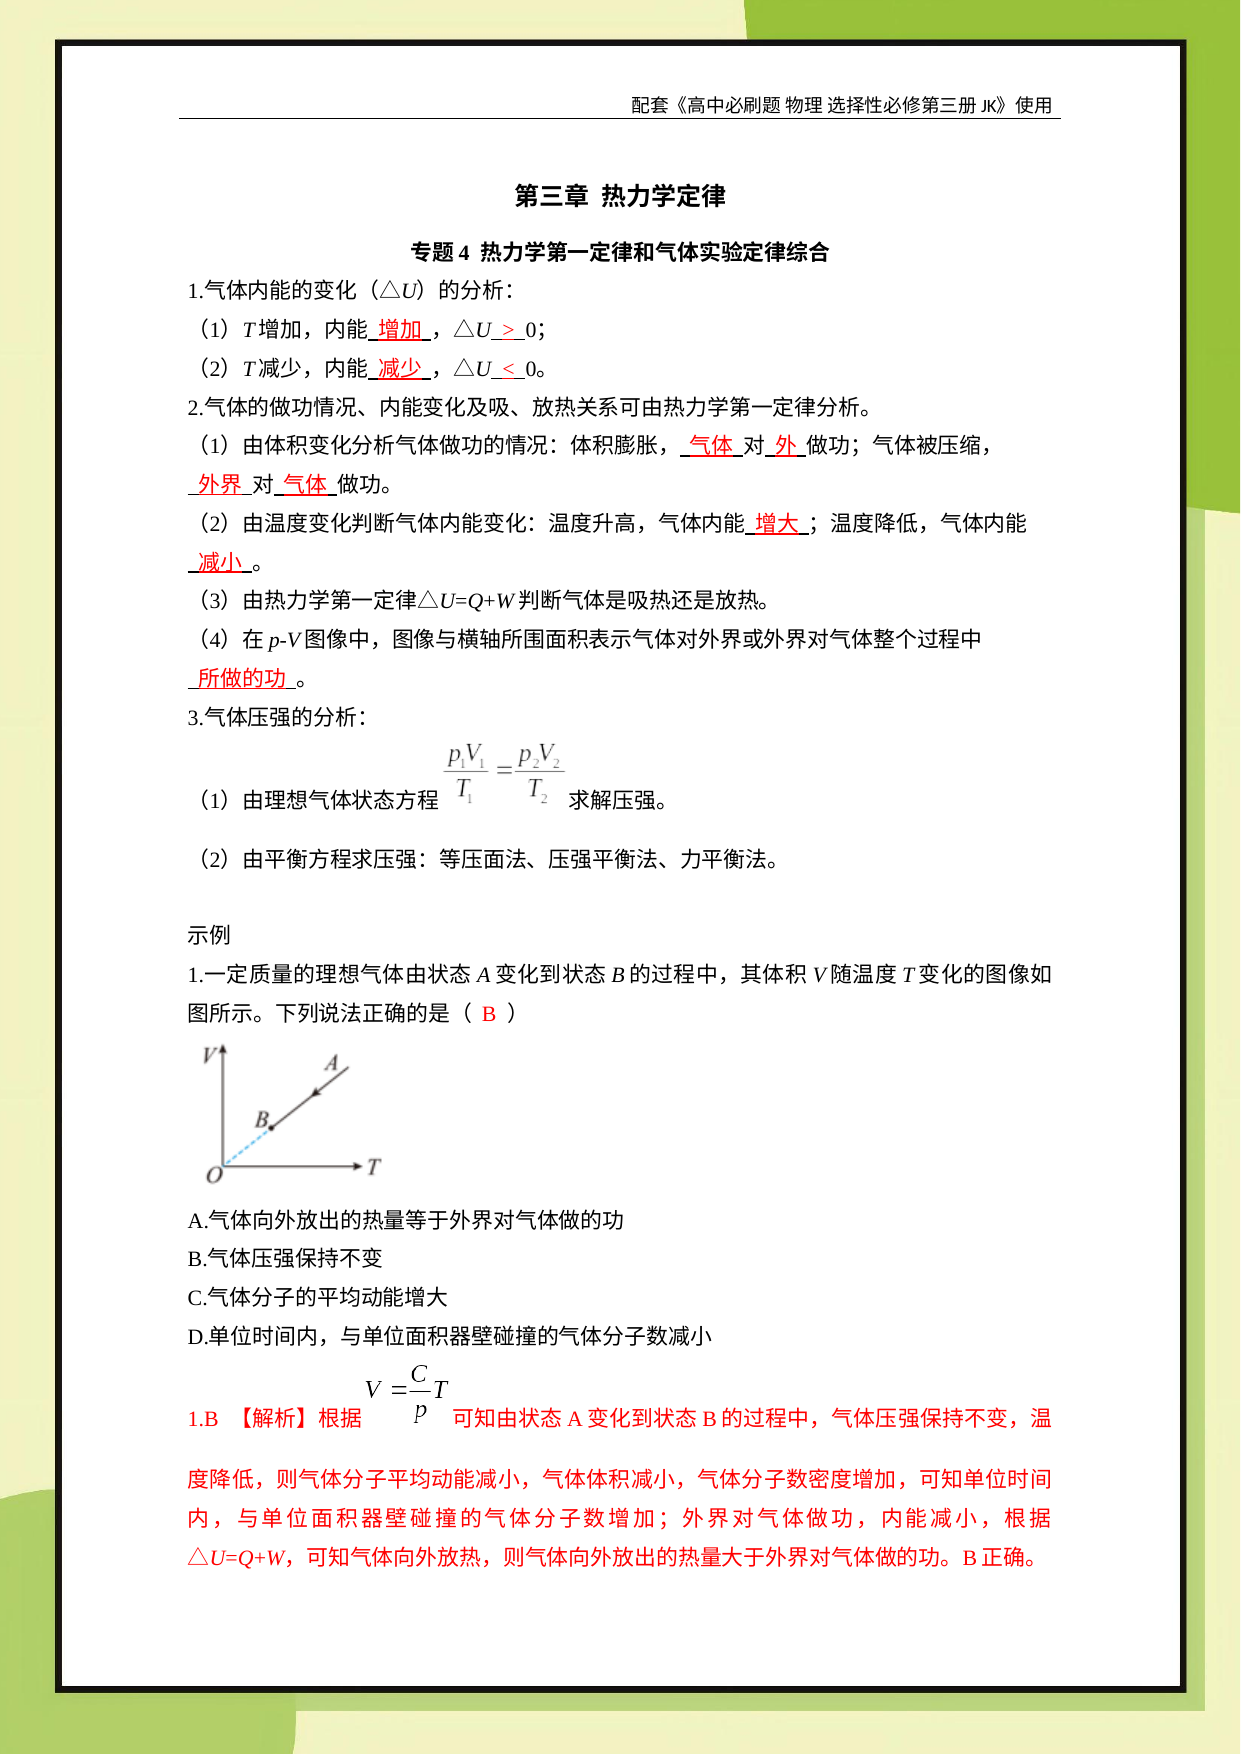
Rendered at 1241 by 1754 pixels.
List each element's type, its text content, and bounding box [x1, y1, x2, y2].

text （1）由理想气体状态方程求解压强。 [187, 738, 1053, 835]
text 1.一定质量的理想气体由状态A变化到状态B的过程中，其体积V随温度T变化的图像如图所示。下列说法正确的是（ B ） [187, 957, 1053, 1028]
text （2）T减少，内能 减少 ，△U < 0。 [187, 350, 1053, 383]
text 专题4 热力学第一定律和气体实验定律综合 [187, 234, 1053, 267]
text A.气体向外放出的热量等于外界对气体做的功 [187, 1202, 1053, 1235]
text 减小 。 [187, 544, 1053, 577]
text 第三章 热力学定律 [187, 162, 1053, 227]
text （1）T增加，内能 增加 ，△U > 0； [187, 312, 1053, 344]
text 3.气体压强的分析： [187, 699, 1053, 732]
text （2）由平衡方程求压强：等压面法、压强平衡法、力平衡法。 [187, 842, 1053, 874]
text 2.气体的做功情况、内能变化及吸、放热关系可由热力学第一定律分析。 [187, 389, 1053, 422]
text 示例 [187, 918, 1053, 950]
text C.气体分子的平均动能增大 [187, 1280, 1053, 1312]
text 1.气体内能的变化（△U）的分析： [187, 273, 1053, 305]
text （4）在p-V图像中，图像与横轴所围面积表示气体对外界或外界对气体整个过程中 [187, 622, 1053, 654]
picture [0, 0, 1241, 1754]
text （1）由体积变化分析气体做功的情况：体积膨胀， 气体 对 外 做功；气体被压缩， [187, 428, 1053, 460]
text （3）由热力学第一定律△U=Q+W判断气体是吸热还是放热。 [187, 583, 1053, 615]
text D.单位时间内，与单位面积器壁碰撞的气体分子数减小 [187, 1318, 1053, 1351]
text （2）由温度变化判断气体内能变化：温度升高，气体内能 增大 ；温度降低，气体内能 [187, 505, 1053, 538]
text B.气体压强保持不变 [187, 1241, 1053, 1273]
text 1.B 【解析】根据可知由状态A变化到状态B的过程中，气体压强保持不变，温度降低，则气体分子平均动能减小，气体体积减小，气体分子数密度增加，可知单位时间内，与单位面积器壁碰撞的气体分子数增加；外界对气体做功，内能减小，根据△U=Q+W，可知气体向外放热，则气体向外放出的热量大于外界对气体做的功。B正确。 [187, 1357, 1053, 1572]
text 外界 对 气体 做功。 [187, 467, 1053, 499]
text 所做的功 。 [187, 660, 1053, 693]
